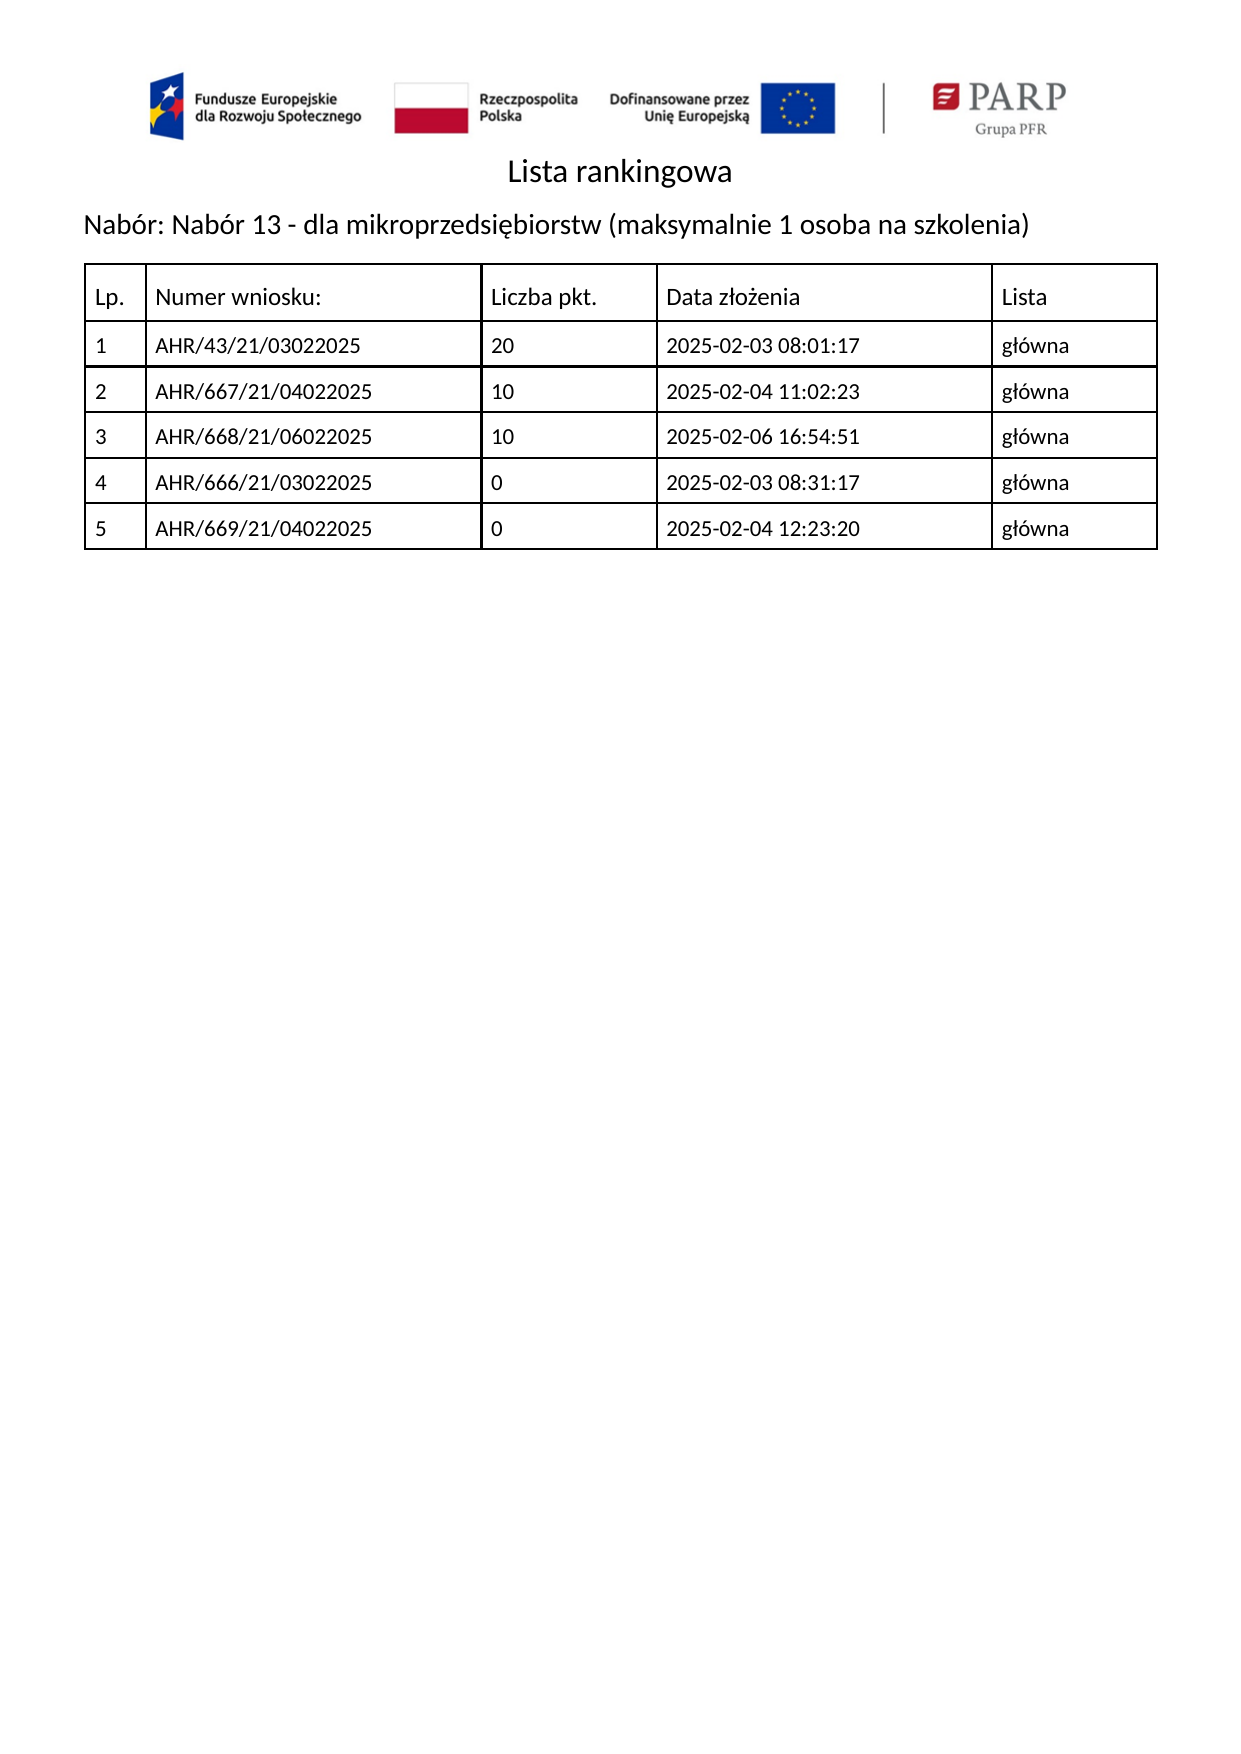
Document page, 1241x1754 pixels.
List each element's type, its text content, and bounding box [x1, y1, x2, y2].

table_cell główna [993, 459, 1156, 502]
table_cell AHR/668/21/06022025 [147, 413, 480, 457]
table_header Lp. [86, 265, 145, 320]
table_header Lista [993, 265, 1156, 320]
table_cell 20 [483, 322, 656, 365]
table_cell główna [993, 368, 1156, 411]
table_cell 2025-02-04 11:02:23 [658, 368, 991, 411]
text Nabór: Nabór 13 - dla mikroprzedsiębiorstw (maksymalnie 1 osoba na szkolenia) [83, 206, 1134, 242]
table_header Numer wniosku: [147, 265, 480, 320]
table_cell 10 [483, 413, 656, 457]
table_cell 5 [86, 504, 145, 548]
table_cell AHR/669/21/04022025 [147, 504, 480, 548]
table_header Liczba pkt. [483, 265, 656, 320]
table_cell 0 [483, 504, 656, 548]
table_cell 2025-02-04 12:23:20 [658, 504, 991, 548]
table_cell AHR/666/21/03022025 [147, 459, 480, 502]
table_header Data złożenia [658, 265, 991, 320]
table_cell 0 [483, 459, 656, 502]
table_cell główna [993, 322, 1156, 365]
table_cell 4 [86, 459, 145, 502]
table_cell 2025-02-03 08:31:17 [658, 459, 991, 502]
table_cell 2025-02-06 16:54:51 [658, 413, 991, 457]
text Lista rankingowa [106, 150, 1134, 191]
table_cell AHR/43/21/03022025 [147, 322, 480, 365]
table_cell 1 [86, 322, 145, 365]
table_cell 2 [86, 368, 145, 411]
table_cell 2025-02-03 08:01:17 [658, 322, 991, 365]
table_cell 10 [483, 368, 656, 411]
picture [135, 64, 1081, 150]
table_cell AHR/667/21/04022025 [147, 368, 480, 411]
table_cell 3 [86, 413, 145, 457]
table_cell główna [993, 504, 1156, 548]
table_cell główna [993, 413, 1156, 457]
